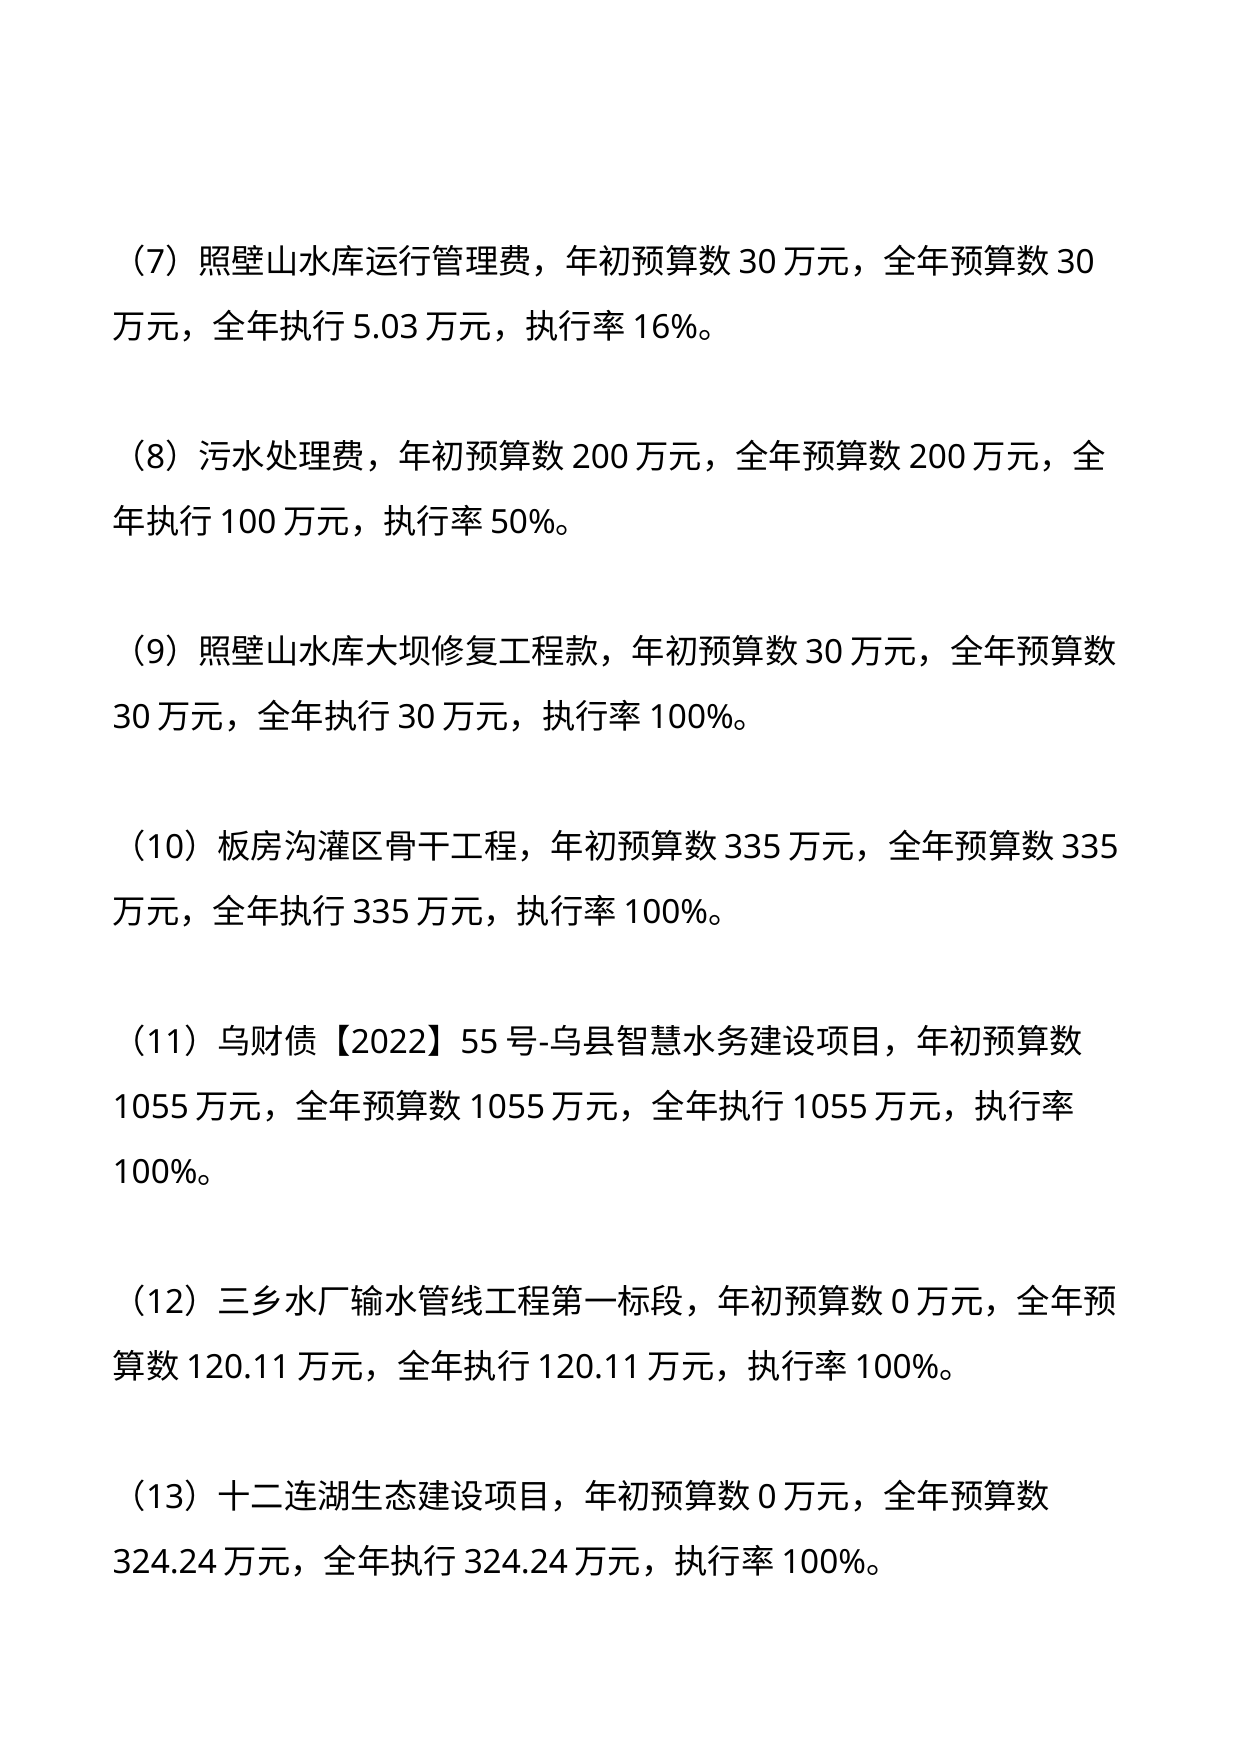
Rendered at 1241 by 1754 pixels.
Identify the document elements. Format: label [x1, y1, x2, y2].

text [112, 162, 1128, 1592]
